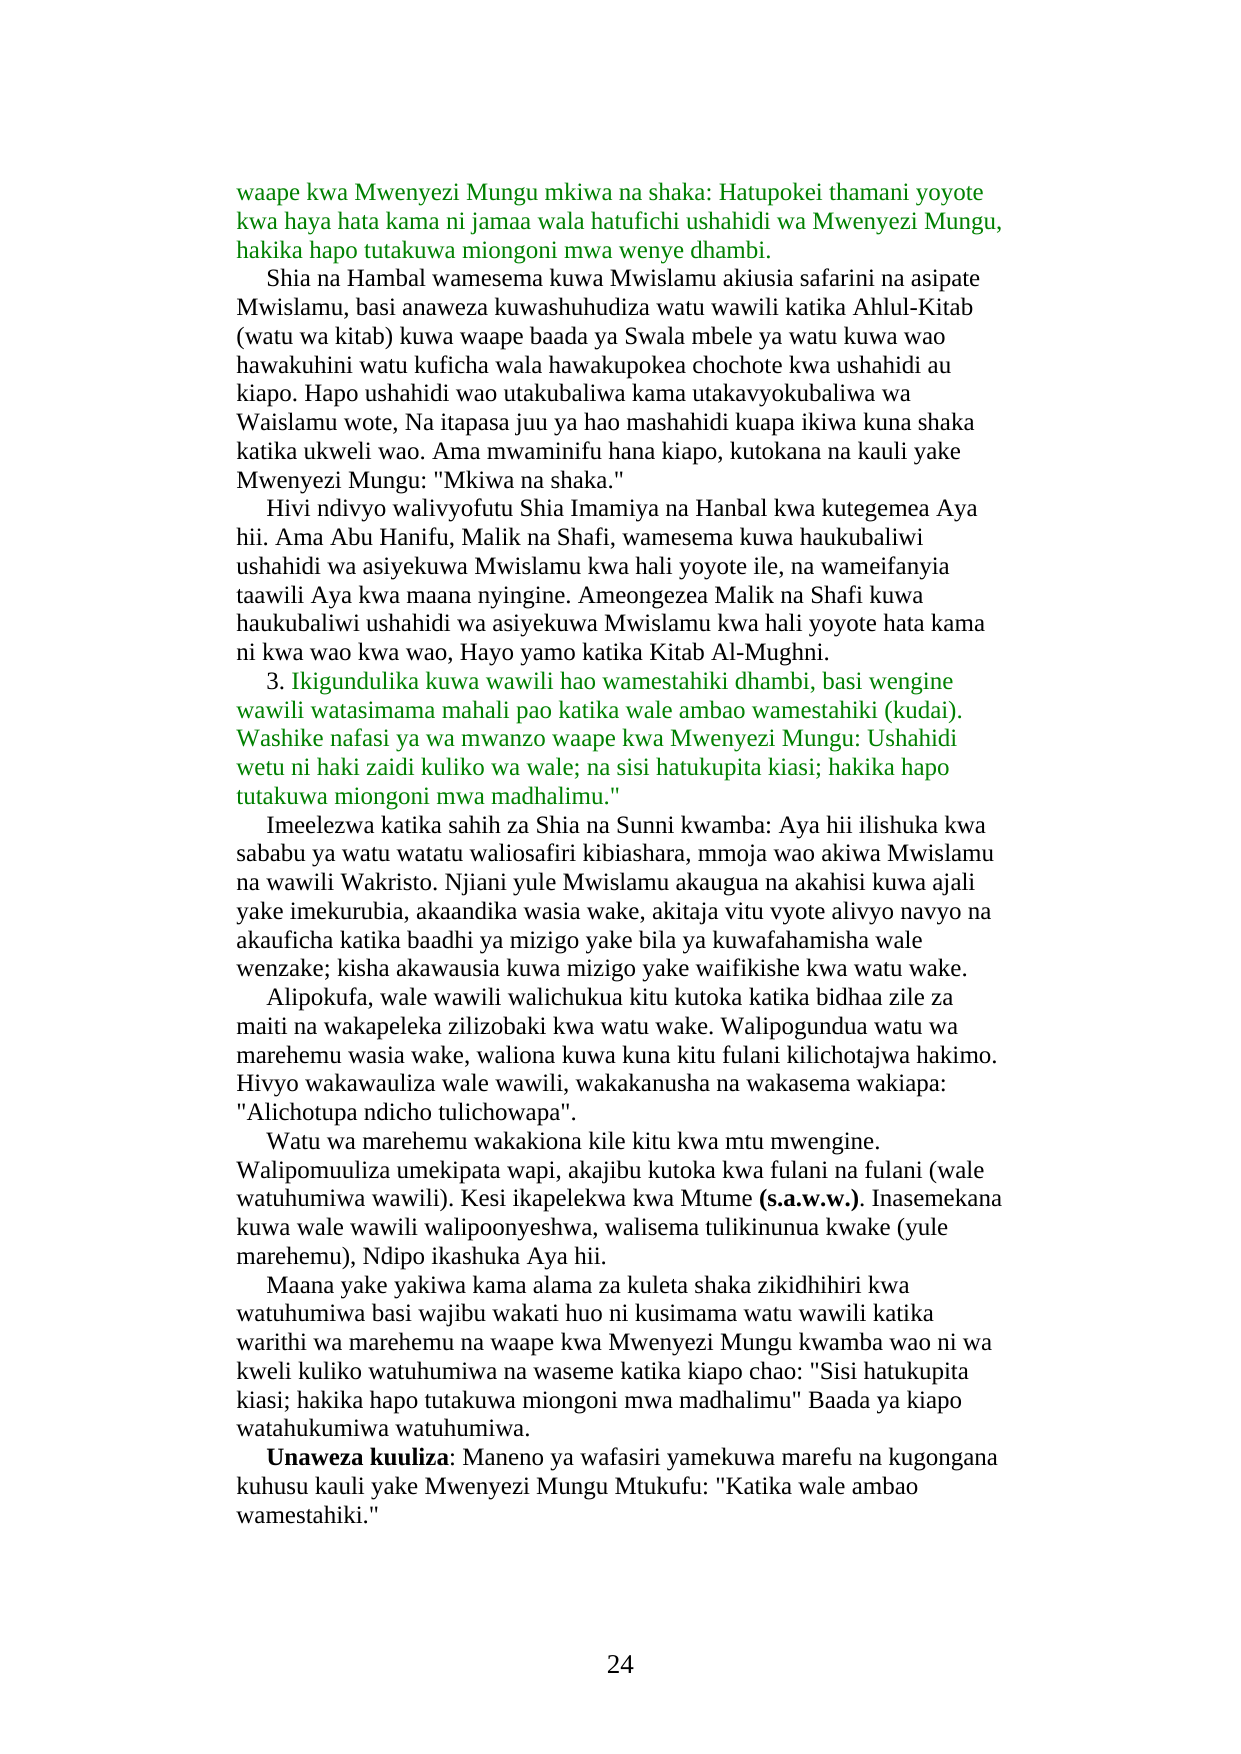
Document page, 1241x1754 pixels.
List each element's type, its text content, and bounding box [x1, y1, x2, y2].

text Maana yake yakiwa kama alama za kuleta shaka zikidhihiri kwa watuhumiwa basi wajibu wakati huo ni kusimama watu wawili katika warithi wa marehemu na waape kwa Mwenyezi Mungu kwamba wao ni wa kweli kuliko watuhumiwa na waseme katika kiapo chao: "Sisi hatukupita kiasi; hakika hapo tutakuwa miongoni mwa madhalimu" Baada ya kiapo watahukumiwa watuhumiwa. [236, 1270, 1004, 1442]
text Alipokufa, wale wawili walichukua kitu kutoka katika bidhaa zile za maiti na wakapeleka zilizobaki kwa watu wake. Walipogundua watu wa marehemu wasia wake, waliona kuwa kuna kitu fulani kilichotajwa hakimo. Hivyo wakawauliza wale wawili, wakakanusha na wakasema wakiapa: "Alichotupa ndicho tulichowapa". [236, 982, 1004, 1126]
text Watu wa marehemu wakakiona kile kitu kwa mtu mwengine. Walipomuuliza umekipata wapi, akajibu kutoka kwa fulani na fulani (wale watuhumiwa wawili). Kesi ikapelekwa kwa Mtume (s.a.w.w.). Inasemekana kuwa wale wawili walipoonyeshwa, walisema tulikinunua kwake (yule marehemu), Ndipo ikashuka Aya hii. [236, 1126, 1004, 1270]
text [236, 177, 1004, 263]
text Imeelezwa katika sahih za Shia na Sunni kwamba: Aya hii ilishuka kwa sababu ya watu watatu waliosafiri kibiashara, mmoja wao akiwa Mwislamu na wawili Wakristo. Njiani yule Mwislamu akaugua na akahisi kuwa ajali yake imekurubia, akaandika wasia wake, akitaja vitu vyote alivyo navyo na akauficha katika baadhi ya mizigo yake bila ya kuwafahamisha wale wenzake; kisha akawausia kuwa mizigo yake waifikishe kwa watu wake. [236, 810, 1004, 982]
text 3. Ikigundulika kuwa wawili hao wamestahiki dhambi, basi wengine wawili watasimama mahali pao katika wale ambao wamestahiki (kudai). Washike nafasi ya wa mwanzo waape kwa Mwenyezi Mungu: Ushahidi wetu ni haki zaidi kuliko wa wale; na sisi hatukupita kiasi; hakika hapo tutakuwa miongoni mwa madhalimu." [236, 666, 1004, 810]
text Unaweza kuuliza: Maneno ya wafasiri yamekuwa marefu na kugongana kuhusu kauli yake Mwenyezi Mungu Mtukufu: "Katika wale ambao wamestahiki." [236, 1442, 1004, 1528]
text Shia na Hambal wamesema kuwa Mwislamu akiusia safarini na asipate Mwislamu, basi anaweza kuwashuhudiza watu wawili katika Ahlul-Kitab (watu wa kitab) kuwa waape baada ya Swala mbele ya watu kuwa wao hawakuhini watu kuficha wala hawakupokea chochote kwa ushahidi au kiapo. Hapo ushahidi wao utakubaliwa kama utakavyokubaliwa wa Waislamu wote, Na itapasa juu ya hao mashahidi kuapa ikiwa kuna shaka katika ukweli wao. Ama mwaminifu hana kiapo, kutokana na kauli yake Mwenyezi Mungu: "Mkiwa na shaka." [236, 263, 1004, 493]
text Hivi ndivyo walivyofutu Shia Imamiya na Hanbal kwa kutegemea Aya hii. Ama Abu Hanifu, Malik na Shafi, wamesema kuwa haukubaliwi ushahidi wa asiyekuwa Mwislamu kwa hali yoyote ile, na wameifanyia taawili Aya kwa maana nyingine. Ameongezea Malik na Shafi kuwa haukubaliwi ushahidi wa asiyekuwa Mwislamu kwa hali yoyote hata kama ni kwa wao kwa wao, Hayo yamo katika Kitab Al-Mughni. [236, 493, 1004, 666]
